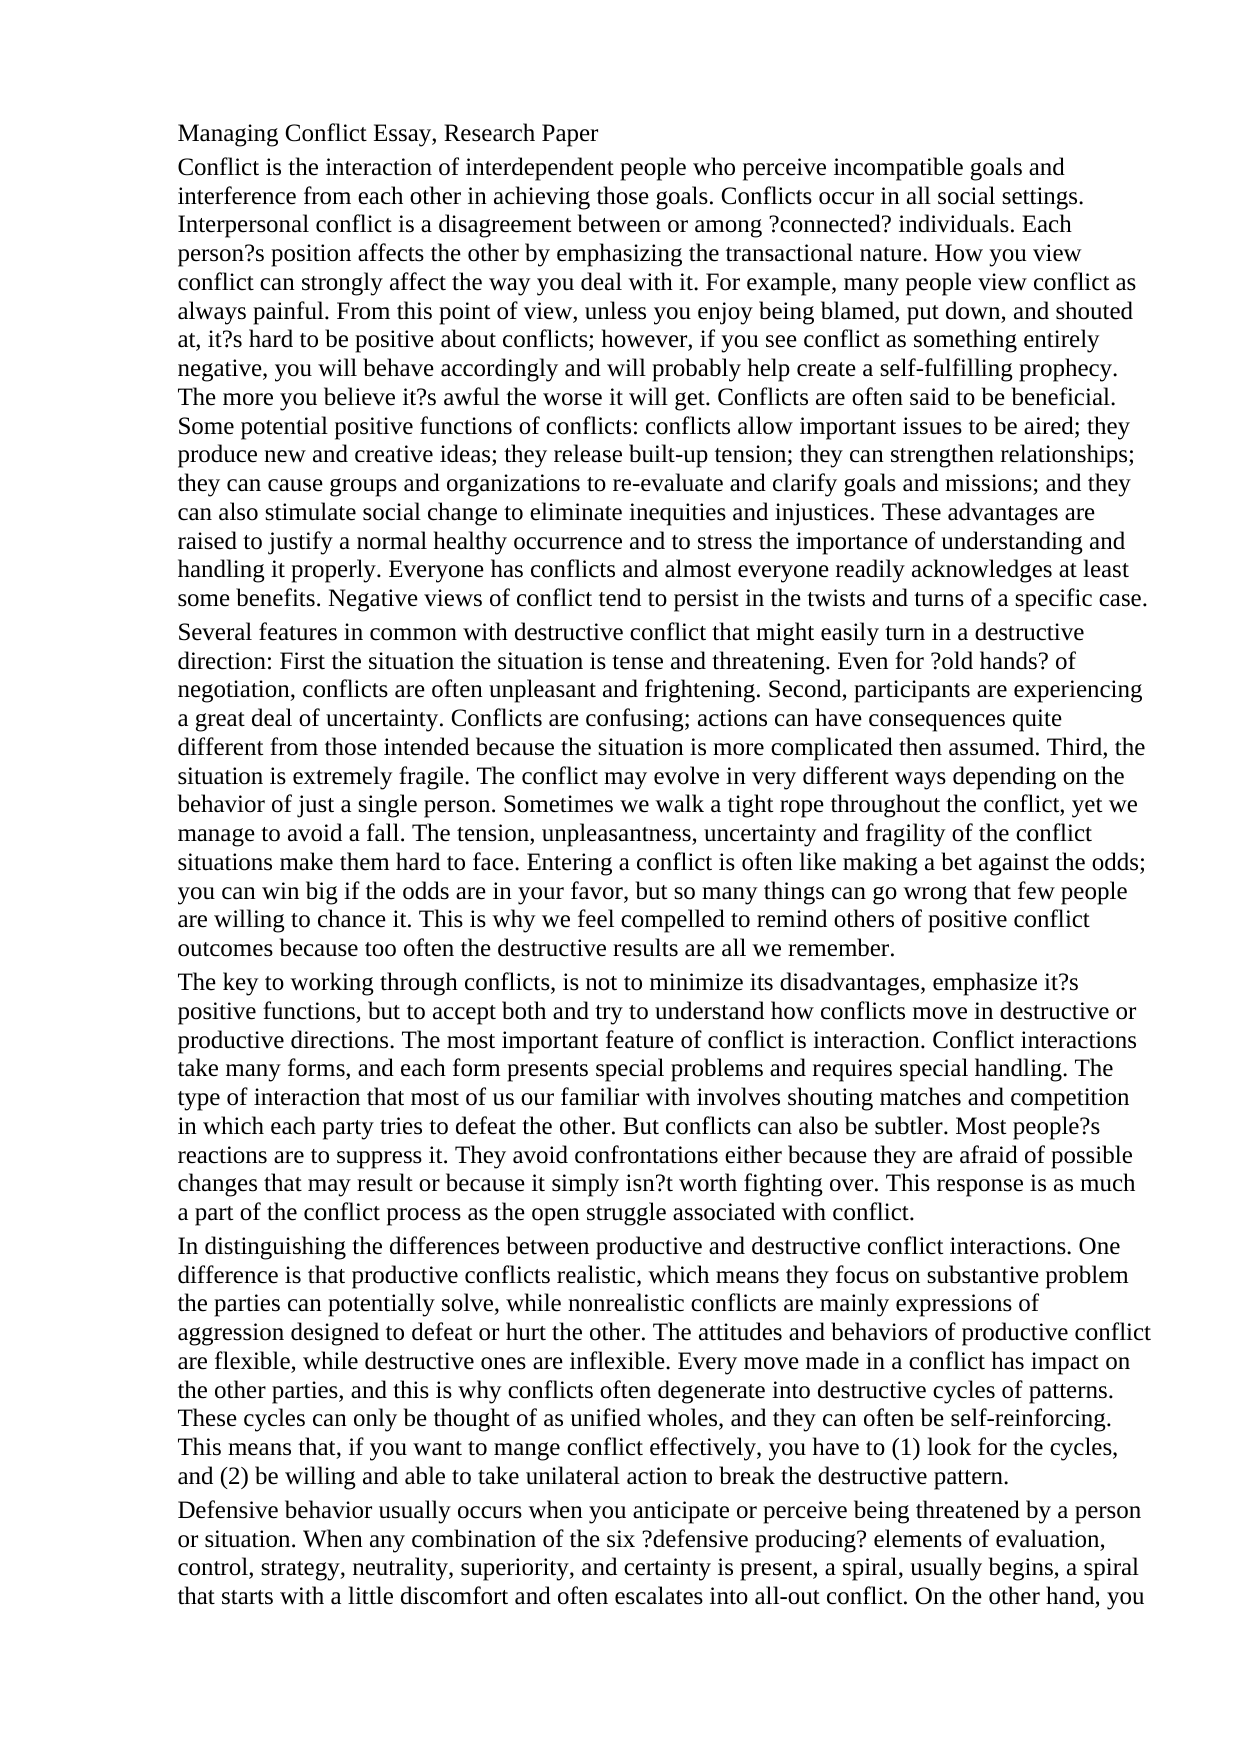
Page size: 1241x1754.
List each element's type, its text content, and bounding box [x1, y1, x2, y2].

text Several features in common with destructive conflict that might easily turn in a destructive direction: First the situation the situation is tense and threatening. Even for ?old hands? of negotiation, conflicts are often unpleasant and frightening. Second, participants are experiencing a great deal of uncertainty. Conflicts are confusing; actions can have consequences quite different from those intended because the situation is more complicated then assumed. Third, the situation is extremely fragile. The conflict may evolve in very different ways depending on the behavior of just a single person. Sometimes we walk a tight rope throughout the conflict, yet we manage to avoid a fall. The tension, unpleasantness, uncertainty and fragility of the conflict situations make them hard to face. Entering a conflict is often like making a bet against the odds; you can win big if the odds are in your favor, but so many things can go wrong that few people are willing to chance it. This is why we feel compelled to remind others of positive conflict outcomes because too often the destructive results are all we remember. [177, 617, 1152, 962]
text In distinguishing the differences between productive and destructive conflict interactions. One difference is that productive conflicts realistic, which means they focus on substantive problem the parties can potentially solve, while nonrealistic conflicts are mainly expressions of aggression designed to defeat or hurt the other. The attitudes and behaviors of productive conflict are flexible, while destructive ones are inflexible. Every move made in a conflict has impact on the other parties, and this is why conflicts often degenerate into destructive cycles of patterns. These cycles can only be thought of as unified wholes, and they can often be self-reinforcing. This means that, if you want to mange conflict effectively, you have to (1) look for the cycles, and (2) be willing and able to take unilateral action to break the destructive pattern. [177, 1231, 1152, 1490]
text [177, 1495, 1152, 1610]
text Conflict is the interaction of interdependent people who perceive incompatible goals and interference from each other in achieving those goals. Conflicts occur in all social settings. Interpersonal conflict is a disagreement between or among ?connected? individuals. Each person?s position affects the other by emphasizing the transactional nature. How you view conflict can strongly affect the way you deal with it. For example, many people view conflict as always painful. From this point of view, unless you enjoy being blamed, put down, and shouted at, it?s hard to be positive about conflicts; however, if you see conflict as something entirely negative, you will behave accordingly and will probably help create a self-fulfilling prophecy. The more you believe it?s awful the worse it will get. Conflicts are often said to be beneficial. Some potential positive functions of conflicts: conflicts allow important issues to be aired; they produce new and creative ideas; they release built-up tension; they can strengthen relationships; they can cause groups and organizations to re-evaluate and clarify goals and missions; and they can also stimulate social change to eliminate inequities and injustices. These advantages are raised to justify a normal healthy occurrence and to stress the importance of understanding and handling it properly. Everyone has conflicts and almost everyone readily acknowledges at least some benefits. Negative views of conflict tend to persist in the twists and turns of a specific case. [177, 152, 1152, 612]
text Managing Conflict Essay, Research Paper [177, 118, 1152, 147]
text The key to working through conflicts, is not to minimize its disadvantages, emphasize it?s positive functions, but to accept both and try to understand how conflicts move in destructive or productive directions. The most important feature of conflict is interaction. Conflict interactions take many forms, and each form presents special problems and requires special handling. The type of interaction that most of us our familiar with involves shouting matches and competition in which each party tries to defeat the other. But conflicts can also be subtler. Most people?s reactions are to suppress it. They avoid confrontations either because they are afraid of possible changes that may result or because it simply isn?t worth fighting over. This response is as much a part of the conflict process as the open struggle associated with conflict. [177, 967, 1152, 1226]
